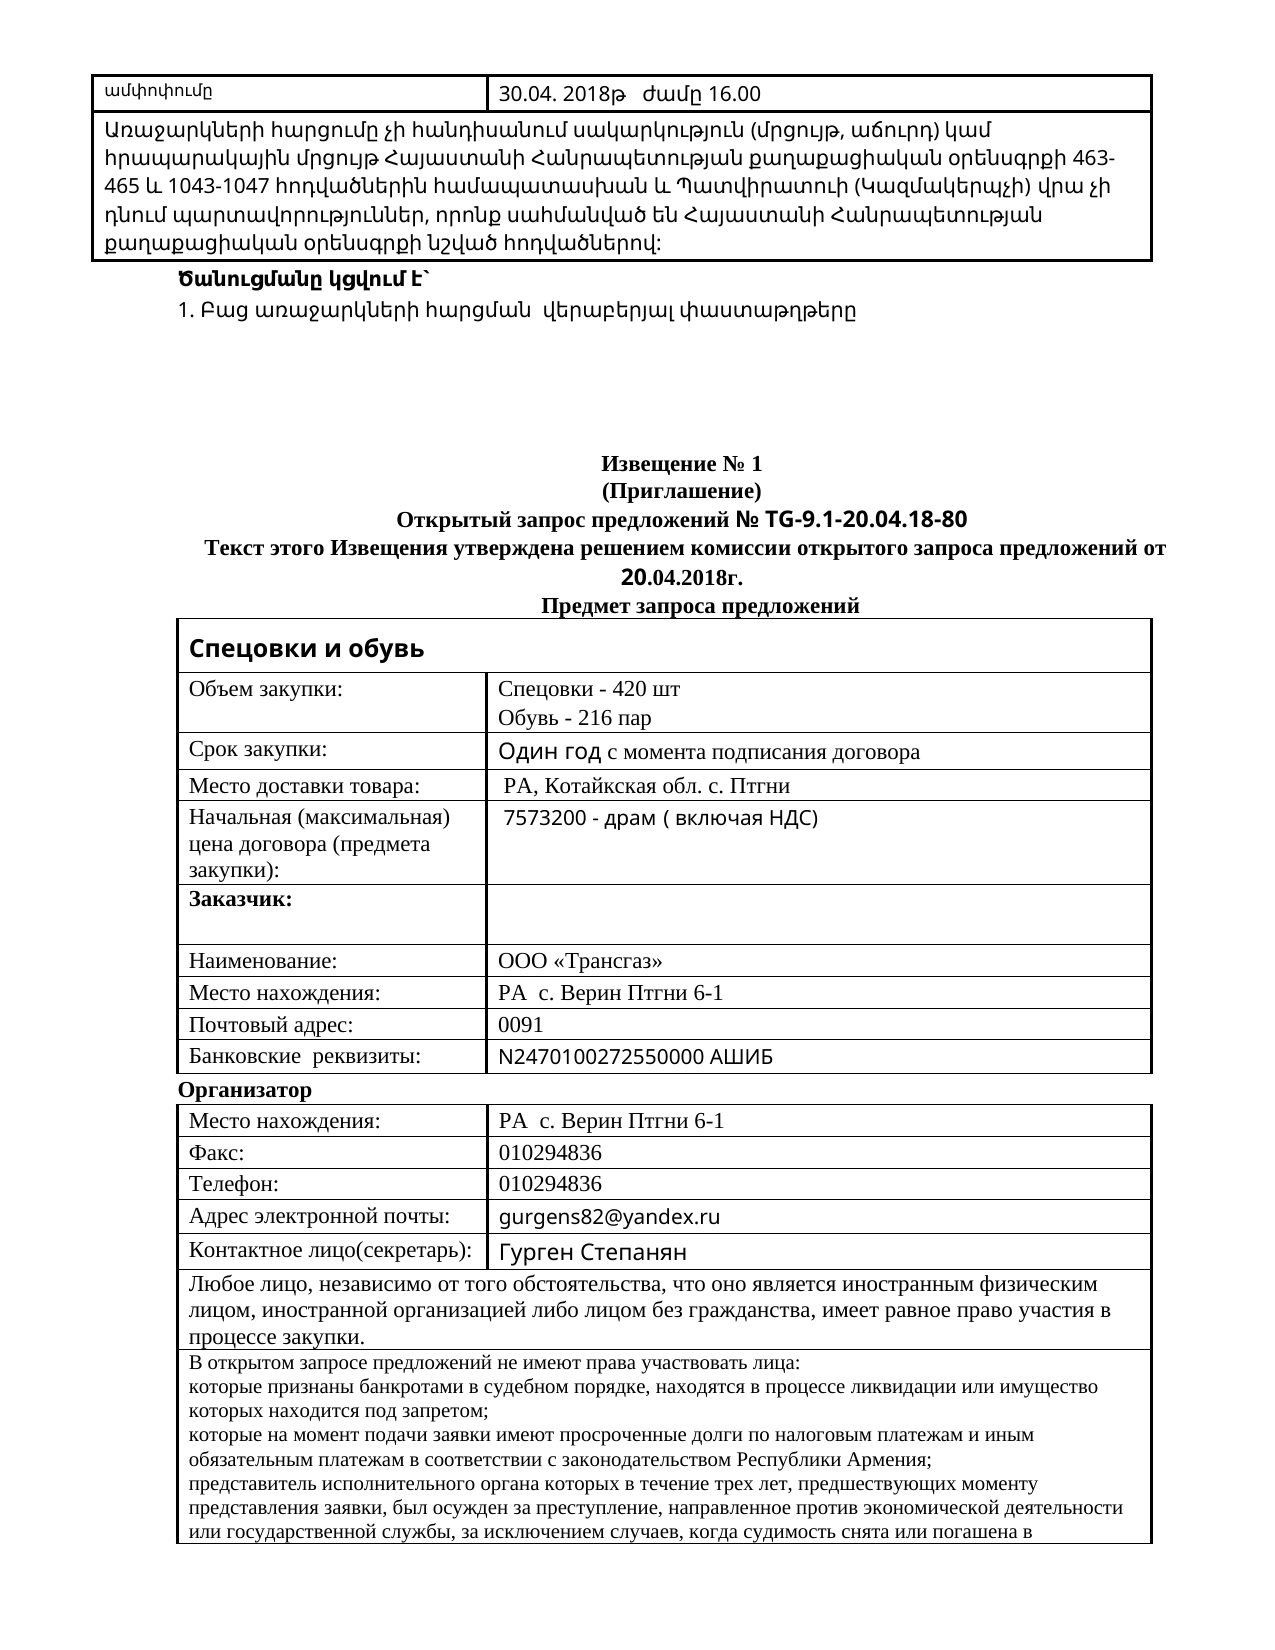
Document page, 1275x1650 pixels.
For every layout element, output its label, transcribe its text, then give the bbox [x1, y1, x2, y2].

table_cell РА, Котайкская обл. с. Птгни [488, 770, 1150, 800]
text Организатор [177, 1076, 1186, 1102]
table_cell Телефон: [179, 1169, 486, 1199]
table_cell ООО «Трансгаз» [488, 945, 1150, 976]
table_cell Почтовый адрес: [179, 1009, 485, 1039]
table_cell Адрес электронной почты: [179, 1200, 486, 1233]
table_cell Гурген Степанян [489, 1234, 1150, 1269]
table_cell Заказчик: [179, 885, 485, 944]
table_header РА с. Верин Птгни 6-1 [489, 1105, 1150, 1136]
table_cell Место доставки товара: [179, 770, 485, 800]
table_cell Объем закупки: [179, 673, 485, 732]
table_cell N2470100272550000 АШИБ [488, 1040, 1150, 1073]
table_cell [179, 1350, 1150, 1543]
table_cell Один год с момента подписания договора [488, 733, 1150, 768]
table_cell РА с. Верин Птгни 6-1 [488, 977, 1150, 1007]
table_cell 010294836 [489, 1169, 1150, 1199]
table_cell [489, 77, 1150, 109]
table_cell 0091 [488, 1009, 1150, 1039]
text Текст этого Извещения утверждена решением комиссии открытого запроса предложений от 20.04.2018г. [177, 534, 1186, 592]
table_cell gurgens82@yandex.ru [489, 1200, 1150, 1233]
table_cell Առաջարկների հարցումը չի հանդիսանում սակարկություն (մրցույթ, աճուրդ) կամ հրապարակային մրցույթ Հայաստանի Հանրապետության քաղաքացիական օրենսգրքի 463-465 և 1043-1047 հոդվածներին համապատասխան և Պատվիրատուի (Կազմակերպչի) վրա չի դնում պարտավորություններ, որոնք սահմանված են Հայաստանի Հանրապետության քաղաքացիական օրենսգրքի նշված հոդվածներով: [94, 113, 1150, 259]
table_cell Спецовки - 420 шт Обувь - 216 пар [488, 673, 1150, 732]
text 1. Բաց առաջարկների հարցման վերաբերյալ փաստաթղթերը [177, 295, 1186, 323]
table_cell Наименование: [179, 945, 485, 976]
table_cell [94, 77, 486, 109]
table_cell Банковские реквизиты: [179, 1040, 485, 1073]
table_header Место нахождения: [179, 1105, 486, 1136]
table_cell Любое лицо, независимо от того обстоятельства, что оно является иностранным физическим лицом, иностранной организацией либо лицом без гражданства, имеет равное право участия в процессе закупки. [179, 1270, 1150, 1349]
table_cell [488, 885, 1150, 944]
text Извещение № 1 [177, 450, 1186, 477]
table_cell Контактное лицо(секретарь): [179, 1234, 486, 1269]
text Предмет запроса предложений [177, 592, 1186, 618]
text Ծանուցմանը կցվում է` [177, 264, 1186, 293]
text (Приглашение) [177, 477, 1186, 503]
text Открытый запрос предложений № TG-9.1-20.04.18-80 [177, 503, 1186, 534]
table_cell 7573200 - драм ( включая НДС) [488, 801, 1150, 884]
table_cell Начальная (максимальная) цена договора (предмета закупки): [179, 801, 485, 884]
table_cell Срок закупки: [179, 733, 485, 768]
table_cell 010294836 [489, 1137, 1150, 1167]
table_cell Место нахождения: [179, 977, 485, 1007]
table_header Спецовки и обувь [179, 619, 1150, 672]
table_cell Факс: [179, 1137, 486, 1167]
